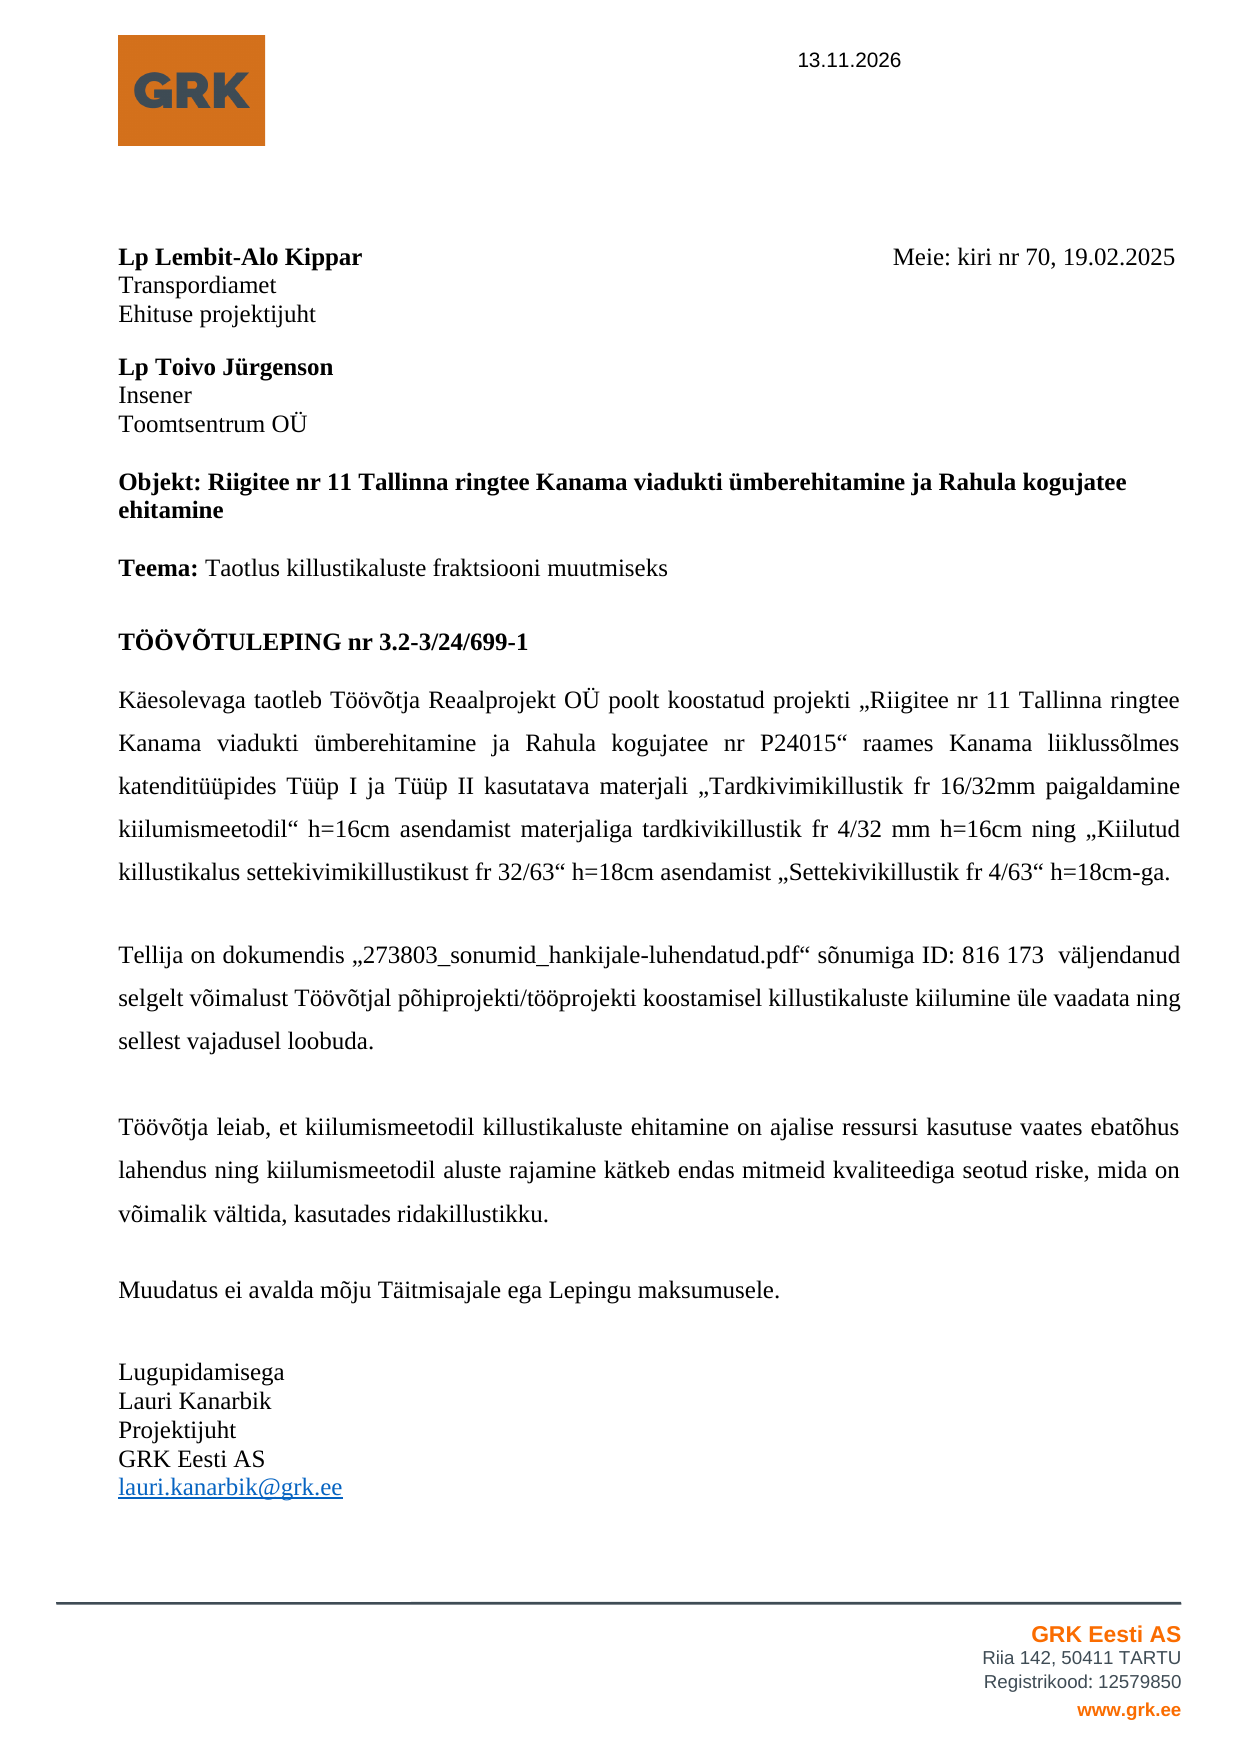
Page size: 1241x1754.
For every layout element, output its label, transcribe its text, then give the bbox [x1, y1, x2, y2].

text Projektijuht [118, 1415, 1181, 1444]
text Lugupidamisega [118, 1357, 1181, 1386]
text Ehituse projektijuht [118, 299, 1181, 328]
text Insener [118, 381, 1181, 409]
text Lp Lembit-Alo Kippar Meie: kiri nr 70, 19.02.2025 Transpordiamet [118, 242, 1181, 299]
text Lp Toivo Jürgenson [118, 352, 1181, 381]
text Töövõtja leiab, et kiilumismeetodil killustikaluste ehitamine on ajalise ressursi kasutuse vaates ebatõhus lahendus ning kiilumismeetodil aluste rajamine kätkeb endas mitmeid kvaliteediga seotud riske, mida on võimalik vältida, kasutades ridakillustikku. [118, 1112, 1181, 1227]
text Objekt: Riigitee nr 11 Tallinna ringtee Kanama viadukti ümberehitamine ja Rahula kogujatee ehitamine [118, 467, 1181, 524]
text TÖÖVÕTULEPING nr 3.2-3/24/699-1 [118, 627, 1181, 656]
text Teema: Taotlus killustikaluste fraktsiooni muutmiseks [118, 553, 1181, 582]
text Lauri Kanarbik [118, 1386, 1181, 1415]
text Tellija on dokumendis „273803_sonumid_hankijale-luhendatud.pdf“ sõnumiga ID: 816 173 väljendanud selgelt võimalust Töövõtjal põhiprojekti/tööprojekti koostamisel killustikaluste kiilumine üle vaadata ning sellest vajadusel loobuda. [118, 940, 1181, 1055]
text Toomtsentrum OÜ [118, 409, 1181, 438]
text Muudatus ei avalda mõju Täitmisajale ega Lepingu maksumusele. [118, 1275, 1110, 1303]
text GRK Eesti AS [118, 1444, 1181, 1472]
picture [118, 35, 265, 146]
text Käesolevaga taotleb Töövõtja Reaalprojekt OÜ poolt koostatud projekti „Riigitee nr 11 Tallinna ringtee Kanama viadukti ümberehitamine ja Rahula kogujatee nr P24015“ raames Kanama liiklussõlmes katenditüüpides Tüüp I ja Tüüp II kasutatava materjali „Tardkivimikillustik fr 16/32mm paigaldamine kiilumismeetodil“ h=16cm asendamist materjaliga tardkivikillustik fr 4/32 mm h=16cm ning „Kiilutud killustikalus settekivimikillustikust fr 32/63“ h=18cm asendamist „Settekivikillustik fr 4/63“ h=18cm-ga. [118, 685, 1181, 886]
text lauri.kanarbik@grk.ee [118, 1472, 1181, 1501]
